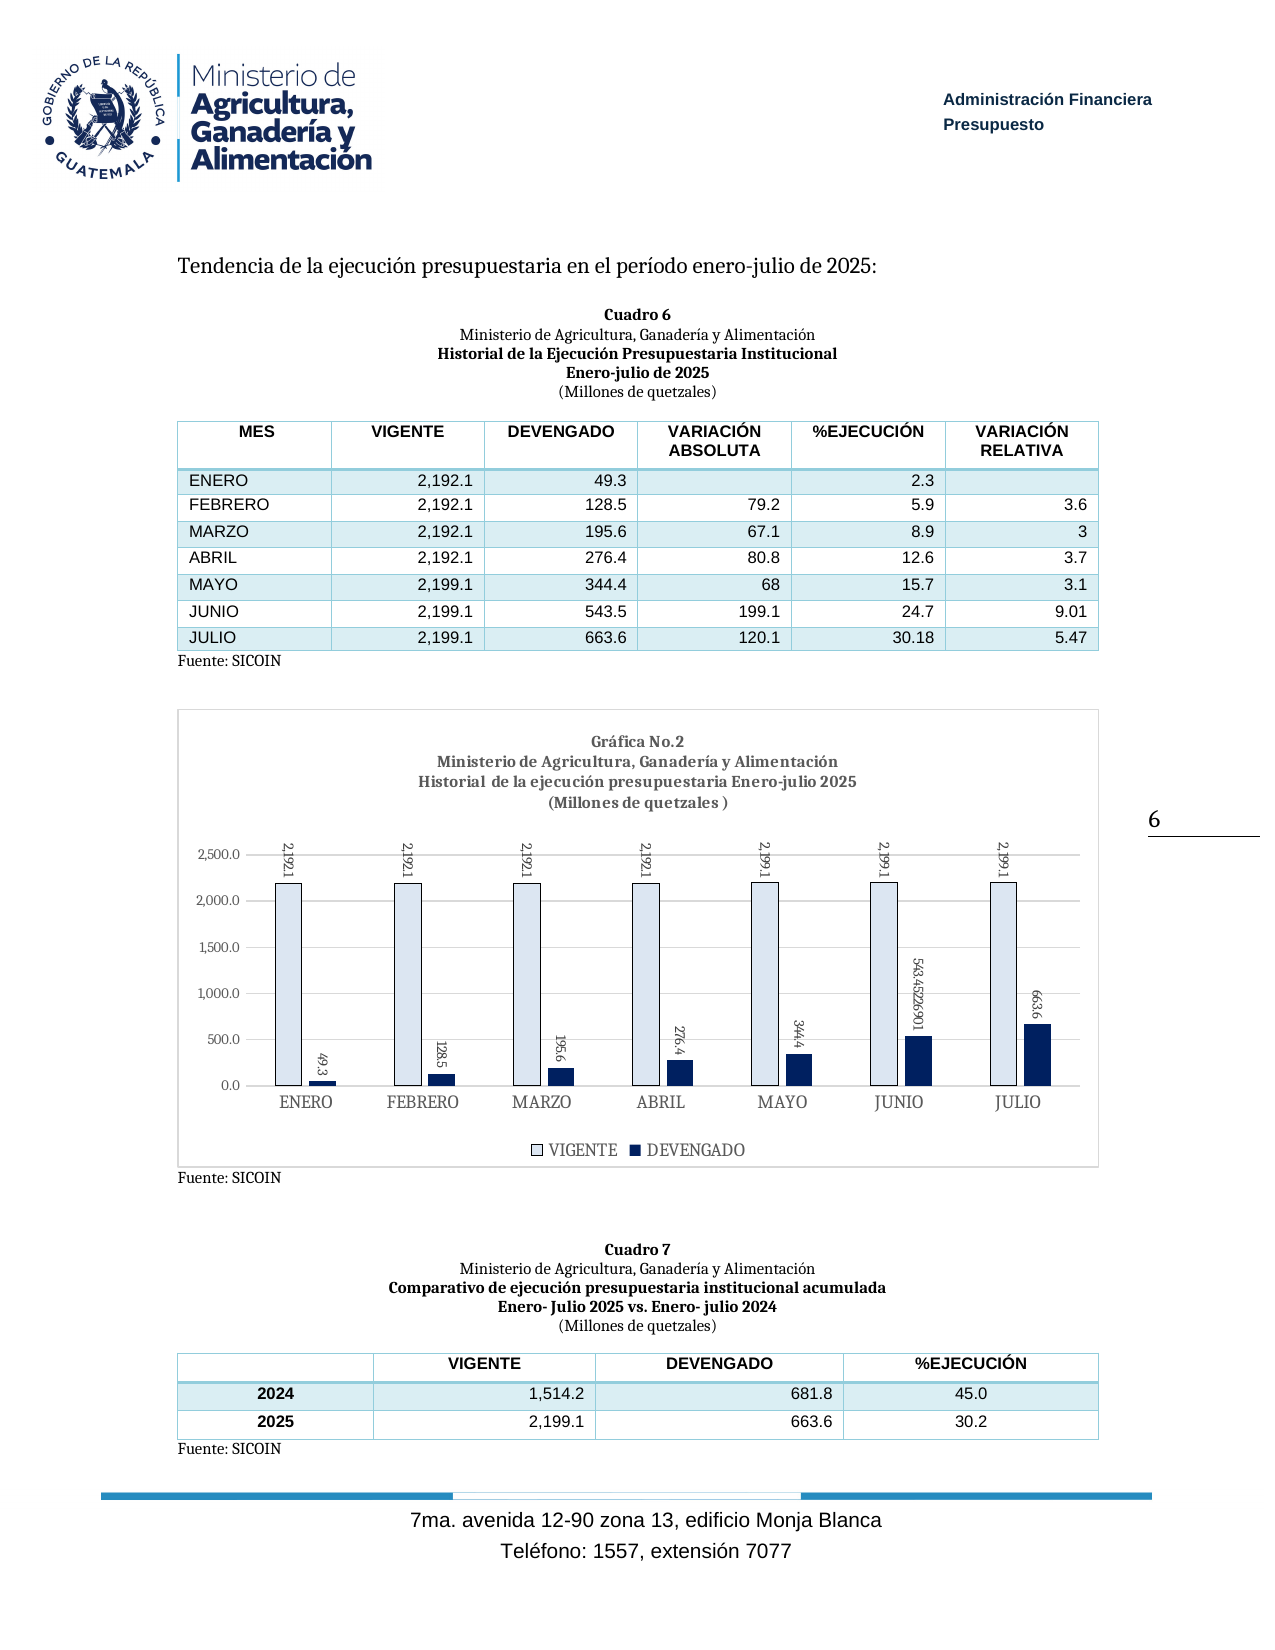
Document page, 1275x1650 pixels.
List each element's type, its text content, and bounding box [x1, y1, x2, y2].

table_cell 2.3 [792, 471, 945, 494]
table_cell 195.6 [485, 522, 637, 547]
table_header [178, 1354, 373, 1381]
text Historial de la Ejecución Presupuestaria Institucional [177, 344, 1098, 363]
table_header DEVENGADO [485, 422, 637, 468]
table_cell 2,192.1 [332, 471, 484, 494]
table_header VIGENTE [374, 1354, 595, 1381]
table_cell 79.2 [638, 495, 791, 521]
table_cell 5.9 [792, 495, 945, 521]
text (Millones de quetzales) [177, 382, 1098, 402]
table_header VARIACIÓN RELATIVA [946, 422, 1098, 468]
table_cell 24.7 [792, 601, 945, 627]
text Ministerio de Agricultura, Ganadería y Alimentación [177, 325, 1098, 344]
table_cell 15.7 [792, 575, 945, 600]
table_cell 67.1 [638, 522, 791, 547]
table_cell JULIO [178, 628, 331, 650]
table_cell 30.2 [844, 1411, 1098, 1438]
table_cell 681.8 [596, 1384, 843, 1410]
table_header %EJECUCIÓN [792, 422, 945, 468]
table_cell 3.6 [946, 495, 1098, 521]
table_cell 80.8 [638, 548, 791, 574]
table_cell 2,192.1 [332, 495, 484, 521]
table_cell 128.5 [485, 495, 637, 521]
table_cell 3.1 [946, 575, 1098, 600]
table_cell JUNIO [178, 601, 331, 627]
table_cell 3.7 [946, 548, 1098, 574]
table_cell 1,514.2 [374, 1384, 595, 1410]
table_cell 2025 [178, 1411, 373, 1438]
table_cell MAYO [178, 575, 331, 600]
table_cell 2,199.1 [374, 1411, 595, 1438]
table_cell 2,199.1 [332, 575, 484, 600]
text (Millones de quetzales) [177, 1317, 1098, 1336]
text Enero-julio de 2025 [177, 363, 1098, 382]
text Fuente: SICOIN [177, 1440, 1098, 1459]
table_cell 199.1 [638, 601, 791, 627]
table_header %EJECUCIÓN [844, 1354, 1098, 1381]
text Ministerio de Agricultura, Ganadería y Alimentación [177, 1259, 1098, 1278]
table_header VARIACIÓN ABSOLUTA [638, 422, 791, 468]
table_cell 2,192.1 [332, 548, 484, 574]
table_cell MARZO [178, 522, 331, 547]
table_cell 68 [638, 575, 791, 600]
table_cell 2024 [178, 1384, 373, 1410]
text Comparativo de ejecución presupuestaria institucional acumulada [177, 1278, 1098, 1297]
text Cuadro 6 [177, 306, 1098, 325]
table_cell 276.4 [485, 548, 637, 574]
table_cell 12.6 [792, 548, 945, 574]
picture [32, 46, 386, 192]
table_cell 8.9 [792, 522, 945, 547]
text Fuente: SICOIN [177, 651, 1098, 671]
text Cuadro 7 [177, 1240, 1098, 1259]
text Tendencia de la ejecución presupuestaria en el período enero-julio de 2025: [177, 253, 1098, 279]
table_cell [946, 471, 1098, 494]
table_header VIGENTE [332, 422, 484, 468]
table_cell 2,199.1 [332, 601, 484, 627]
table_cell ABRIL [178, 548, 331, 574]
table_cell 543.5 [485, 601, 637, 627]
table_header DEVENGADO [596, 1354, 843, 1381]
table_cell 30.18 [792, 628, 945, 650]
table_cell 45.0 [844, 1384, 1098, 1410]
table_cell 9.01 [946, 601, 1098, 627]
table_cell 5.47 [946, 628, 1098, 650]
table_cell 120.1 [638, 628, 791, 650]
table_cell 3 [946, 522, 1098, 547]
table_cell 49.3 [485, 471, 637, 494]
text Fuente: SICOIN [177, 1168, 1098, 1187]
text Enero- Julio 2025 vs. Enero- julio 2024 [177, 1297, 1098, 1317]
table_cell ENERO [178, 471, 331, 494]
table_cell 663.6 [485, 628, 637, 650]
picture [0, 1483, 1264, 1509]
table_cell 2,192.1 [332, 522, 484, 547]
table_header MES [178, 422, 331, 468]
table_cell [638, 471, 791, 494]
table_cell FEBRERO [178, 495, 331, 521]
table_cell 2,199.1 [332, 628, 484, 650]
table_cell 344.4 [485, 575, 637, 600]
table_cell 663.6 [596, 1411, 843, 1438]
